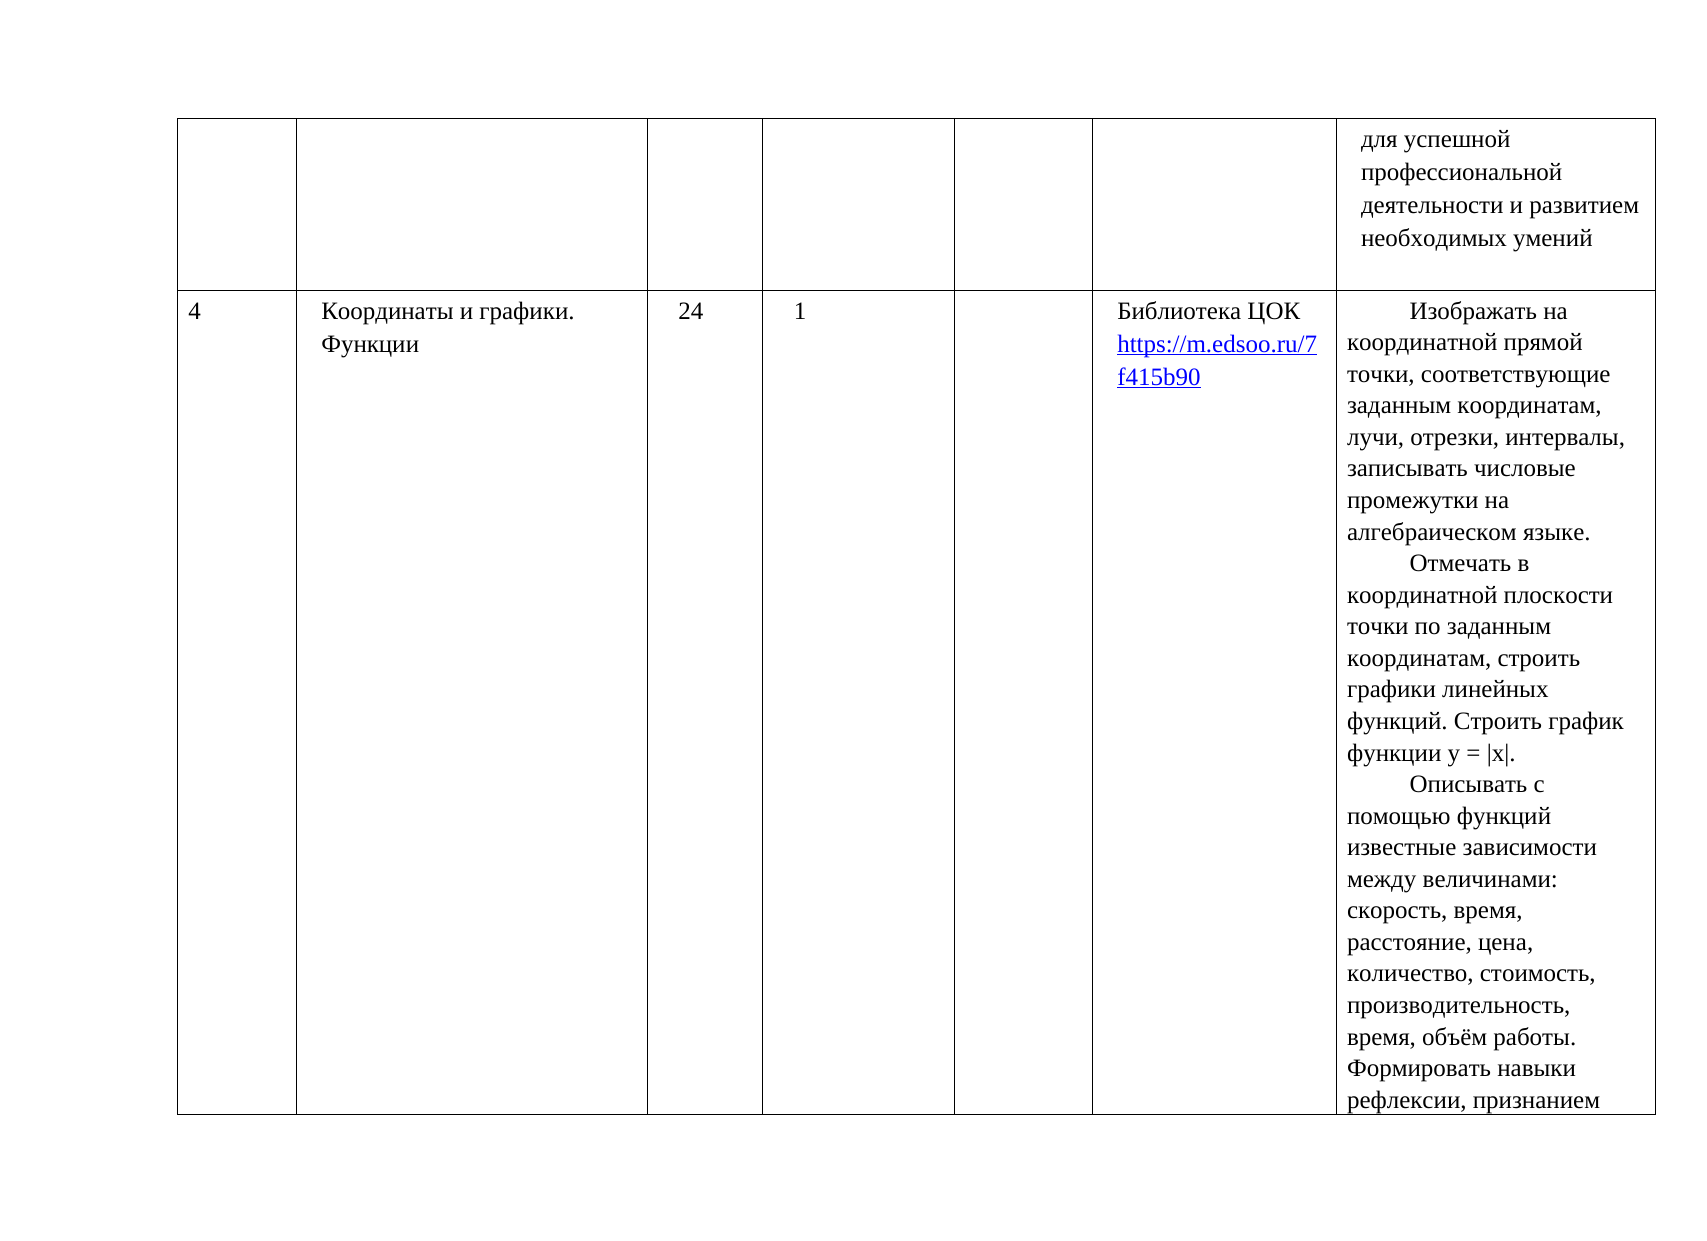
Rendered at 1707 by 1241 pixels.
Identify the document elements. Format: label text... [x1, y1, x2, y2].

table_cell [1093, 119, 1336, 289]
table_cell 4 [178, 291, 296, 1113]
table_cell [1337, 119, 1655, 289]
table_cell 1 [763, 291, 954, 1113]
table_cell 1 [763, 119, 954, 289]
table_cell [297, 291, 647, 1113]
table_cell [1337, 291, 1655, 1113]
table_cell [955, 291, 1092, 1113]
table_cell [297, 119, 647, 289]
table_cell 20 [648, 119, 762, 289]
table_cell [1093, 291, 1336, 1113]
table_cell [955, 119, 1092, 289]
table_cell 3 [178, 119, 296, 289]
table_cell 24 [648, 291, 762, 1113]
